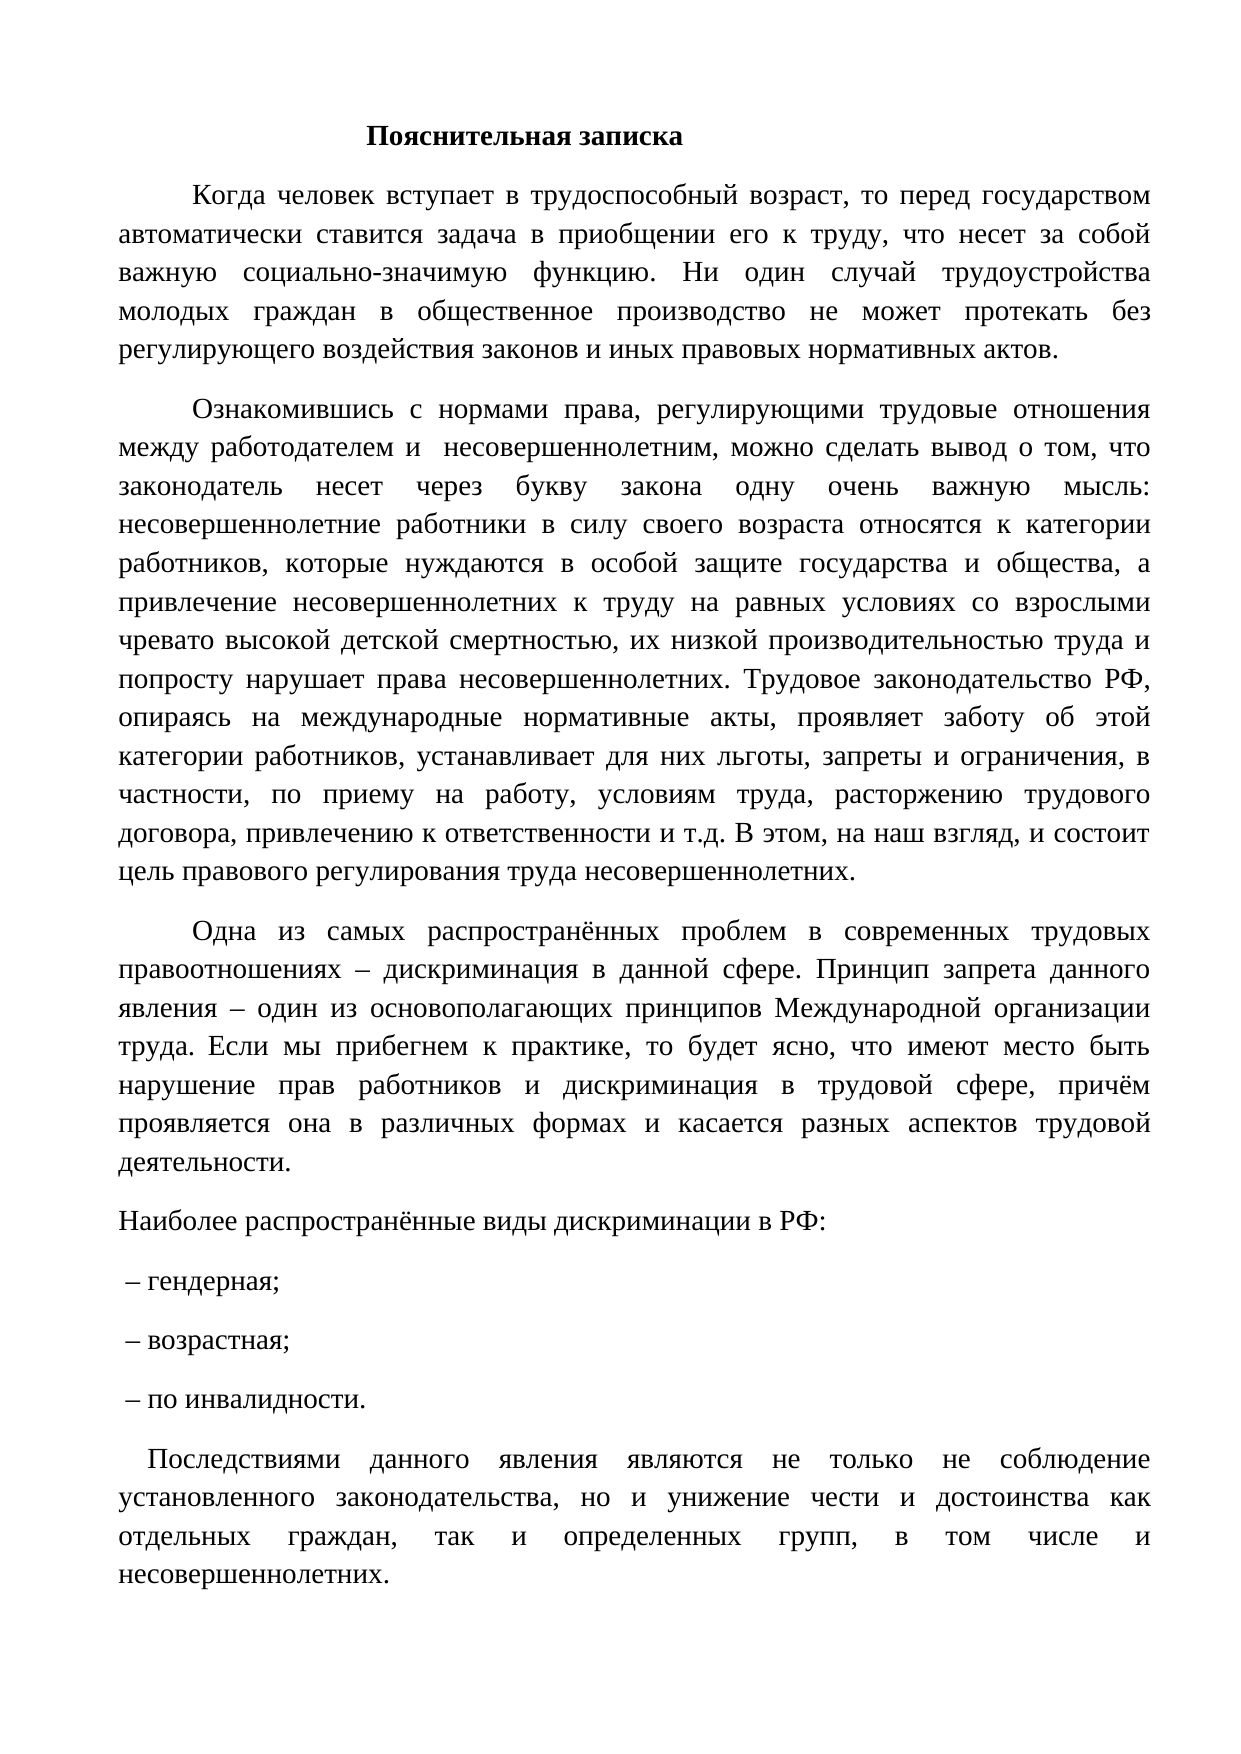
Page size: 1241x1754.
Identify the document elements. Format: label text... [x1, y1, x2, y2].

text Пояснительная записка [118, 118, 1152, 152]
text – гендерная; [118, 1263, 1152, 1296]
text Наиболее распространённые виды дискриминации в РФ: [118, 1203, 1152, 1237]
text Последствиями данного явления являются не только не соблюдение установленного законодательства, но и унижение чести и достоинства как отдельных граждан, так и определенных групп, в том числе и несовершеннолетних. [118, 1441, 1152, 1590]
text Одна из самых распространённых проблем в современных трудовых правоотношениях – дискриминация в данной сфере. Принцип запрета данного явления – один из основополагающих принципов Международной организации труда. Если мы прибегнем к практике, то будет ясно, что имеют место быть нарушение прав работников и дискриминация в трудовой сфере, причём проявляется она в различных формах и касается разных аспектов трудовой деятельности. [118, 913, 1152, 1178]
text Когда человек вступает в трудоспособный возраст, то перед государством автоматически ставится задача в приобщении его к труду, что несет за собой важную социально-значимую функцию. Ни один случай трудоустройства молодых граждан в общественное производство не может протекать без регулирующего воздействия законов и иных правовых нормативных актов. [118, 177, 1152, 365]
text – возрастная; [118, 1322, 1152, 1356]
text – по инвалидности. [118, 1382, 1152, 1415]
text Ознакомившись с нормами права, регулирующими трудовые отношения между работодателем и несовершеннолетним, можно сделать вывод о том, что законодатель несет через букву закона одну очень важную мысль: несовершеннолетние работники в силу своего возраста относятся к категории работников, которые нуждаются в особой защите государства и общества, а привлечение несовершеннолетних к труду на равных условиях со взрослыми чревато высокой детской смертностью, их низкой производительностью труда и попросту нарушает права несовершеннолетних. Трудовое законодательство РФ, опираясь на международные нормативные акты, проявляет заботу об этой категории работников, устанавливает для них льготы, запреты и ограничения, в частности, по приему на работу, условиям труда, расторжению трудового договора, привлечению к ответственности и т.д. В этом, на наш взгляд, и состоит цель правового регулирования труда несовершеннолетних. [118, 391, 1152, 887]
